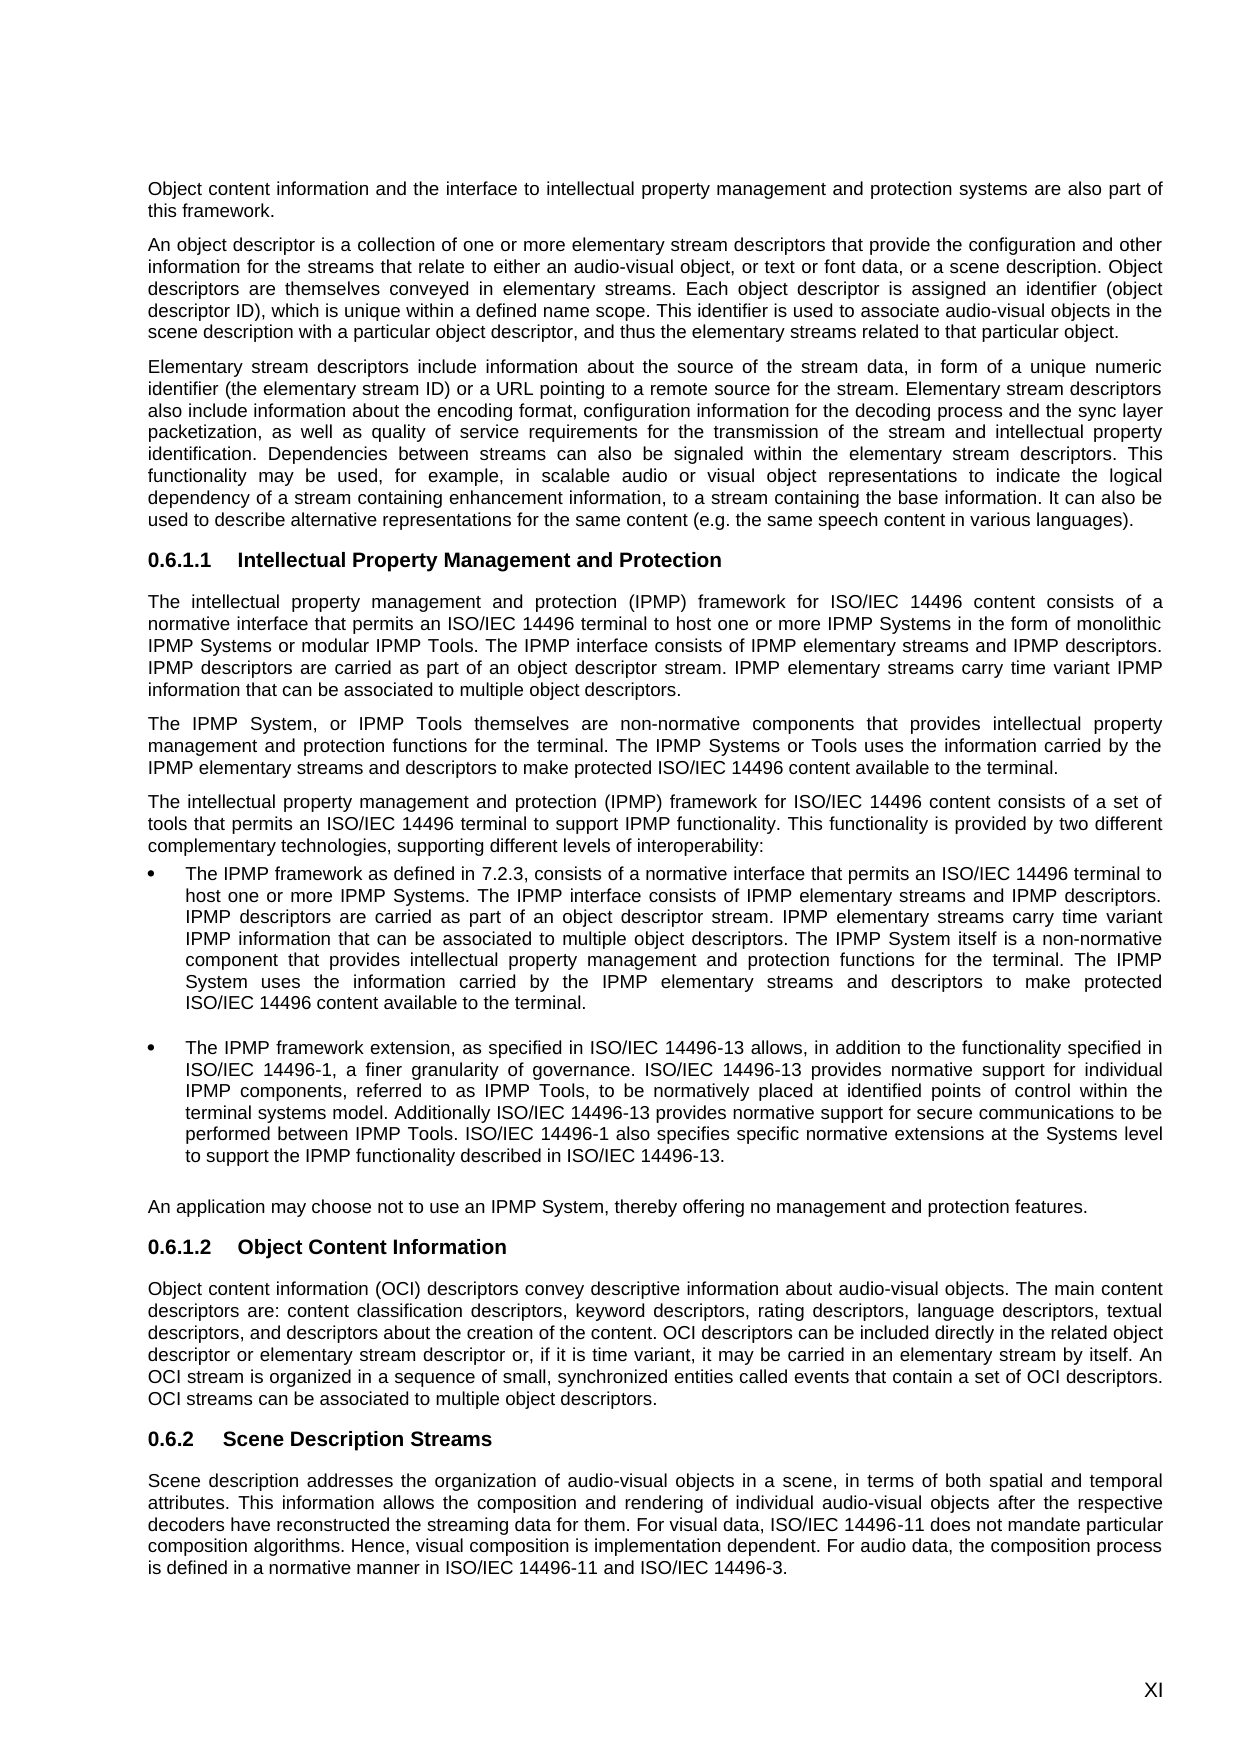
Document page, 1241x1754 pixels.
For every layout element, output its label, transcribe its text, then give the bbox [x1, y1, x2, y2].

list The IPMP framework as defined in 7.2.3, consists of a normative interface that permits an ISO/IEC 14496 terminal to host one or more IPMP Systems. The IPMP interface consists of IPMP elementary streams and IPMP descriptors. IPMP descriptors are carried as part of an object descriptor stream. IPMP elementary streams carry time variant IPMP information that can be associated to multiple object descriptors. The IPMP System itself is a non-normative component that provides intellectual property management and protection functions for the terminal. The IPMP System uses the information carried by the IPMP elementary streams and descriptors to make protected ISO/IEC 14496 content available to the terminal. [148, 863, 1163, 1014]
text Elementary stream descriptors include information about the source of the stream data, in form of a unique numeric identifier (the elementary stream ID) or a URL pointing to a remote source for the stream. Elementary stream descriptors also include information about the encoding format, configuration information for the decoding process and the sync layer packetization, as well as quality of service requirements for the transmission of the stream and intellectual property identification. Dependencies between streams can also be signaled within the elementary stream descriptors. This functionality may be used, for example, in scalable audio or visual object representations to indicate the logical dependency of a stream containing enhancement information, to a stream containing the base information. It can also be used to describe alternative representations for the same content (e.g. the same speech content in various languages). [148, 355, 1163, 530]
subtitle Scene Description Streams [148, 1428, 1163, 1451]
text An object descriptor is a collection of one or more elementary stream descriptors that provide the configuration and other information for the streams that relate to either an audio-visual object, or text or font data, or a scene description. Object descriptors are themselves conveyed in elementary streams. Each object descriptor is assigned an identifier (object descriptor ID), which is unique within a defined name scope. This identifier is used to associate audio-visual objects in the scene description with a particular object descriptor, and thus the elementary streams related to that particular object. [148, 233, 1163, 343]
text An application may choose not to use an IPMP System, thereby offering no management and protection features. [148, 1195, 1163, 1217]
text Object content information (OCI) descriptors convey descriptive information about audio-visual objects. The main content descriptors are: content classification descriptors, keyword descriptors, rating descriptors, language descriptors, textual descriptors, and descriptors about the creation of the content. OCI descriptors can be included directly in the related object descriptor or elementary stream descriptor or, if it is time variant, it may be carried in an elementary stream by itself. An OCI stream is organized in a sequence of small, synchronized entities called events that contain a set of OCI descriptors. OCI streams can be associated to multiple object descriptors. [148, 1278, 1163, 1409]
subtitle Intellectual Property Management and Protection [148, 549, 1163, 572]
text The intellectual property management and protection (IPMP) framework for ISO/IEC 14496 content consists of a set of tools that permits an ISO/IEC 14496 terminal to support IPMP functionality. This functionality is provided by two different complementary technologies, supporting different levels of interoperability: [148, 791, 1163, 856]
text The IPMP System, or IPMP Tools themselves are non-normative components that provides intellectual property management and protection functions for the terminal. The IPMP Systems or Tools uses the information carried by the IPMP elementary streams and descriptors to make protected ISO/IEC 14496 content available to the terminal. [148, 713, 1163, 778]
text Scene description addresses the organization of audio-visual objects in a scene, in terms of both spatial and temporal attributes. This information allows the composition and rendering of individual audio-visual objects after the respective decoders have reconstructed the streaming data for them. For visual data, ISO/IEC 14496-11 does not mandate particular composition algorithms. Hence, visual composition is implementation dependent. For audio data, the composition process is defined in a normative manner in ISO/IEC 14496-11 and ISO/IEC 14496-3. [148, 1469, 1163, 1579]
subtitle Object Content Information [148, 1236, 1163, 1259]
list The IPMP framework extension, as specified in ISO/IEC 14496-13 allows, in addition to the functionality specified in ISO/IEC 14496- finer granularity of governance. ISO/IEC 14496-13 provides normative support for individual IPMP components, referred to as IPMP Tools, to be normatively placed at identified points of control within the terminal systems model. Additionally ISO/IEC 14496-13 provides normative support for secure communications to be performed between IPMP Tools. ISO/IEC 14496-1 also specifies specific normative extensions at the Systems level to support the IPMP functionality described in ISO/IEC 14496-13. [148, 1037, 1163, 1166]
text The intellectual property management and protection (IPMP) framework for ISO/IEC 14496 content consists of a normative interface that permits an ISO/IEC 14496 terminal to host one or more IPMP Systems in the form of monolithic IPMP Systems or modular IPMP Tools. The IPMP interface consists of IPMP elementary streams and IPMP descriptors. IPMP descriptors are carried as part of an object descriptor stream. IPMP elementary streams carry time variant IPMP information that can be associated to multiple object descriptors. [148, 591, 1163, 700]
